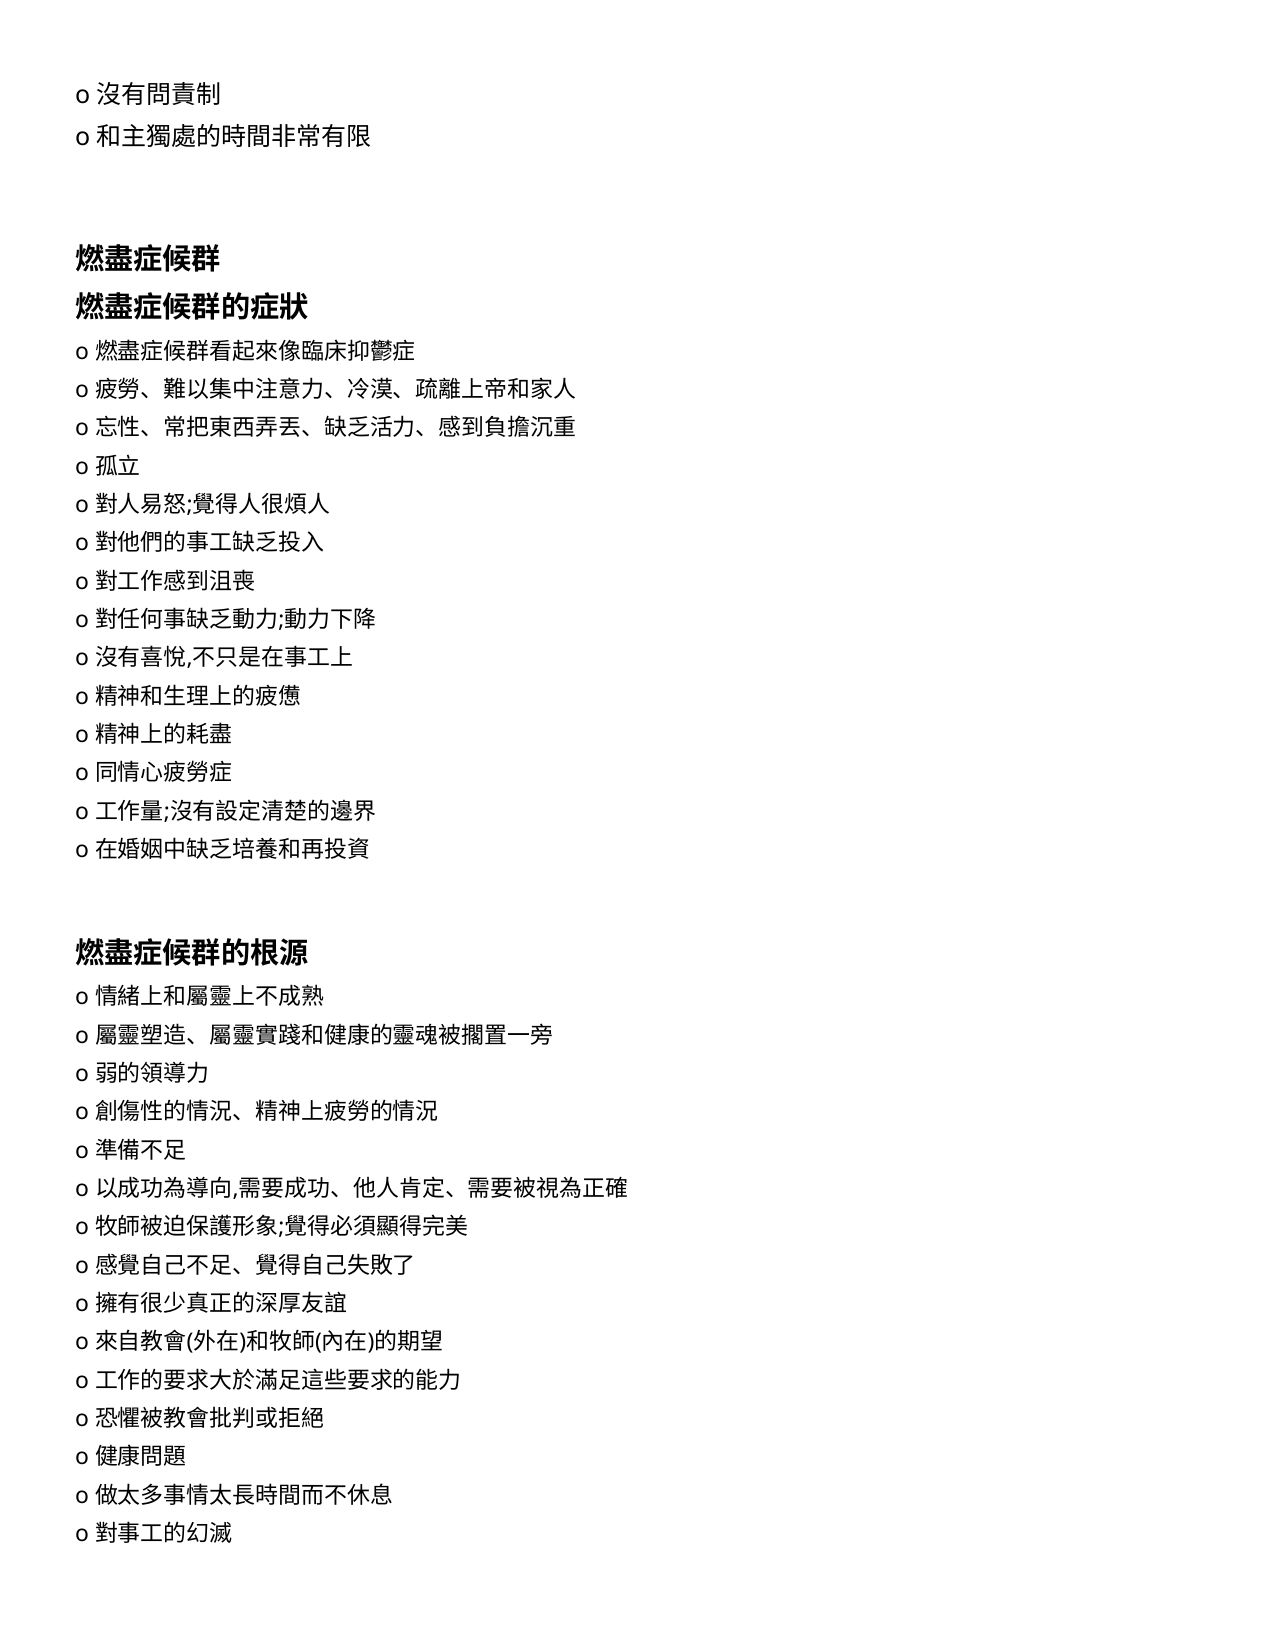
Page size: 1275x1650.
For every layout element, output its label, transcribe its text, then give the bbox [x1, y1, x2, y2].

text o 對他們的事工缺乏投入 [75, 524, 1200, 557]
text o 牧師被迫保護形象;覺得必須顯得完美 [75, 1208, 1200, 1241]
text o 沒有喜悅,不只是在事工上 [75, 639, 1200, 672]
text o 疲勞、難以集中注意力、冷漠、疏離上帝和家人 [75, 371, 1200, 404]
text o 在婚姻中缺乏培養和再投資 [75, 831, 1200, 864]
text o 感覺自己不足、覺得自己失敗了 [75, 1246, 1200, 1280]
text o 準備不足 [75, 1131, 1200, 1165]
text o 燃盡症候群看起來像臨床抑鬱症 [75, 332, 1200, 366]
text 燃盡症候群 [75, 235, 1200, 278]
text o 屬靈塑造、屬靈實踐和健康的靈魂被擱置一旁 [75, 1016, 1200, 1050]
text 燃盡症候群的症狀 [75, 284, 1200, 326]
text o 對事工的幻滅 [75, 1515, 1200, 1548]
text o 健康問題 [75, 1438, 1200, 1471]
text o 精神上的耗盡 [75, 716, 1200, 749]
text o 對人易怒;覺得人很煩人 [75, 486, 1200, 519]
text o 創傷性的情況、精神上疲勞的情況 [75, 1093, 1200, 1126]
text o 弱的領導力 [75, 1055, 1200, 1088]
text o 和主獨處的時間非常有限 [75, 117, 1200, 153]
text o 來自教會(外在)和牧師(內在)的期望 [75, 1323, 1200, 1356]
text o 情緒上和屬靈上不成熟 [75, 978, 1200, 1011]
text o 工作量;沒有設定清楚的邊界 [75, 792, 1200, 826]
text o 恐懼被教會批判或拒絕 [75, 1400, 1200, 1433]
text o 以成功為導向,需要成功、他人肯定、需要被視為正確 [75, 1170, 1200, 1203]
text o 精神和生理上的疲憊 [75, 677, 1200, 711]
text o 做太多事情太長時間而不休息 [75, 1476, 1200, 1510]
text o 對工作感到沮喪 [75, 562, 1200, 596]
text o 對任何事缺乏動力;動力下降 [75, 601, 1200, 634]
text o 孤立 [75, 447, 1200, 481]
text o 沒有問責制 [75, 75, 1200, 111]
text o 同情心疲勞症 [75, 754, 1200, 787]
text 燃盡症候群的根源 [75, 929, 1200, 972]
text o 忘性、常把東西弄丟、缺乏活力、感到負擔沉重 [75, 409, 1200, 442]
text o 工作的要求大於滿足這些要求的能力 [75, 1361, 1200, 1395]
text o 擁有很少真正的深厚友誼 [75, 1285, 1200, 1318]
